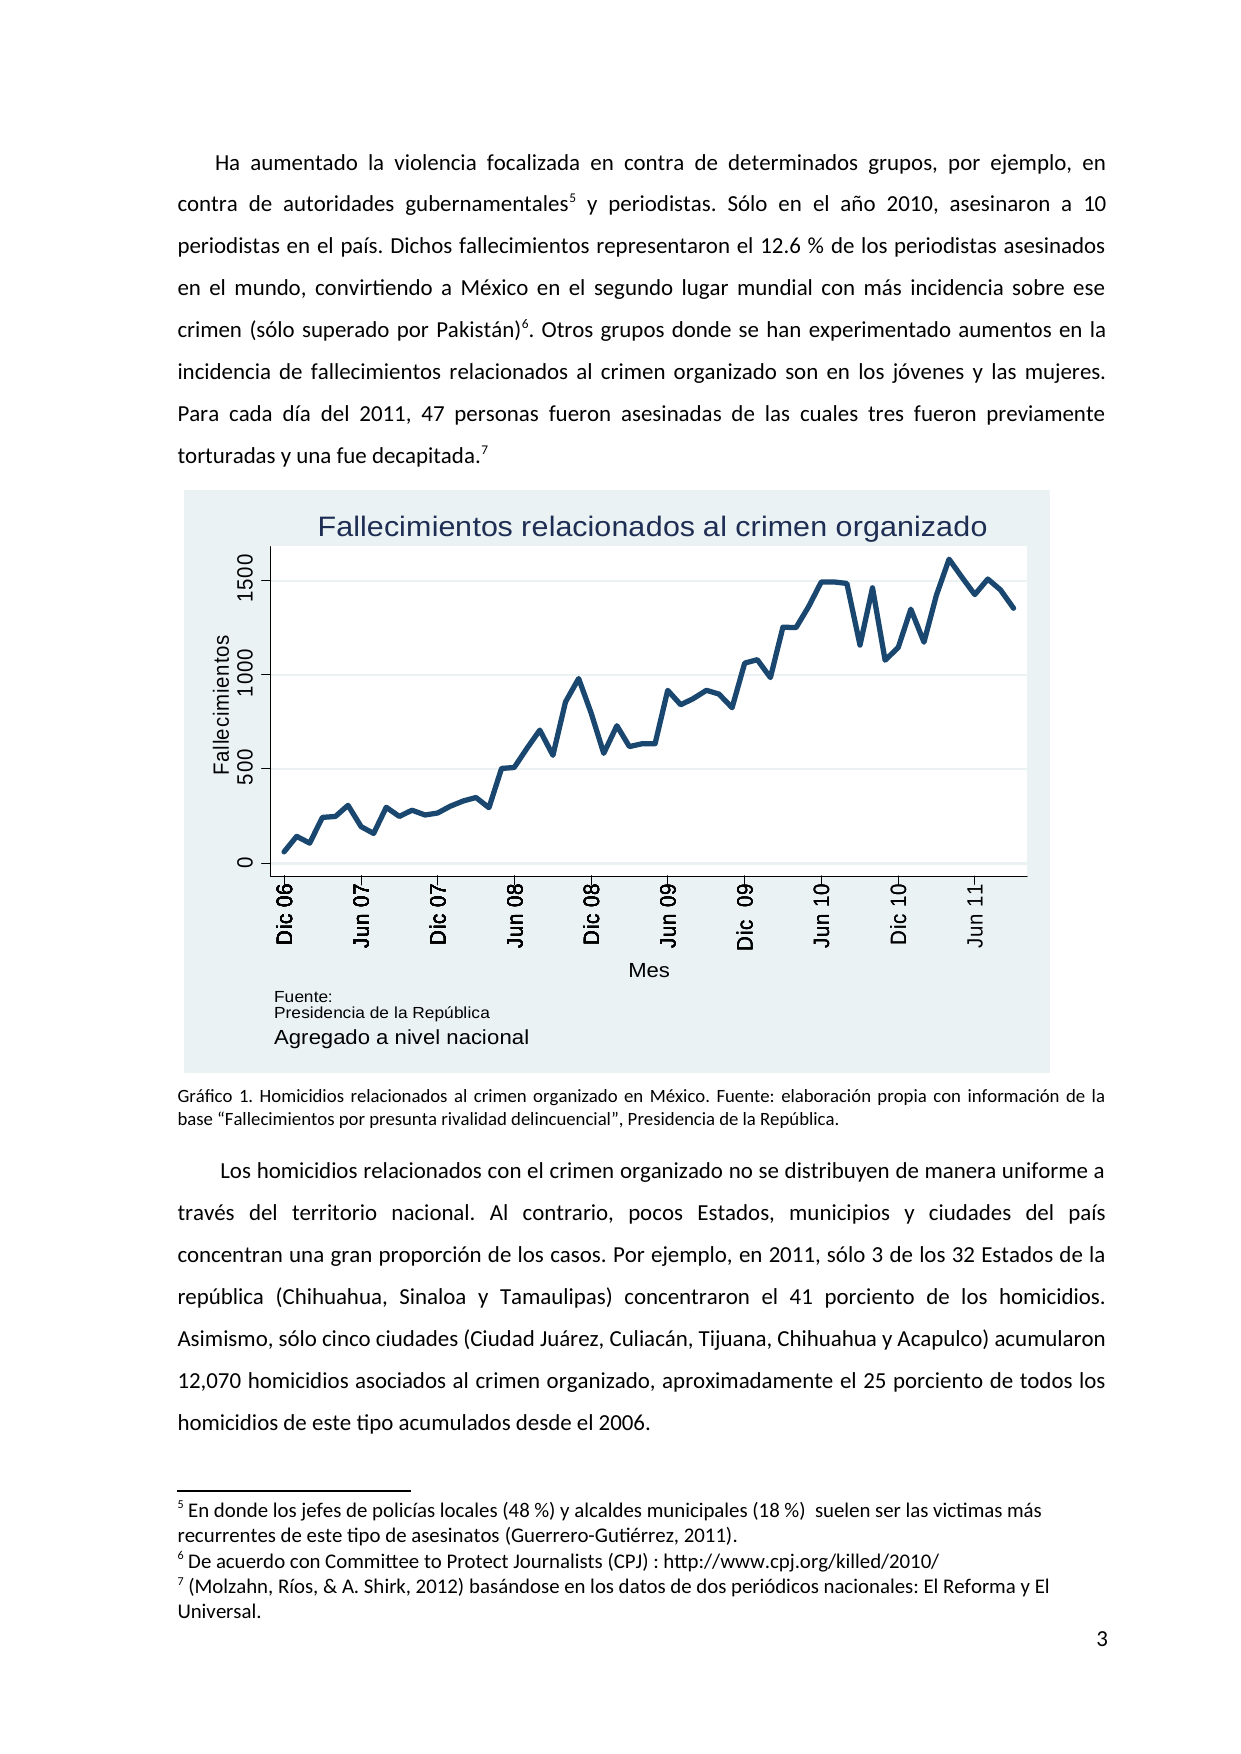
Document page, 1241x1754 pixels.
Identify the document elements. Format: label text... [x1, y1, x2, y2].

text Gráfico 1. Homicidios relacionados al crimen organizado en México. Fuente: elaboración propia con información de la base “Fallecimientos por presunta rivalidad delincuencial”, Presidencia de la República. [177, 1084, 1107, 1130]
text Los homicidios relacionados con el crimen organizado no se distribuyen de manera uniforme a través del territorio nacional. Al contrario, pocos Estados, municipios y ciudades del país concentran una gran proporción de los casos. Por ejemplo, en 2011, sólo 3 de los 32 Estados de la república (Chihuahua, Sinaloa y Tamaulipas) concentraron el 41 porciento de los homicidios. Asimismo, sólo cinco ciudades (Ciudad Juárez, Culiacán, Tijuana, Chihuahua y Acapulco) acumularon 12,070 homicidios asociados al crimen organizado, aproximadamente el 25 porciento de todos los homicidios de este tipo acumulados desde el 2006. [177, 1156, 1107, 1436]
text Ha aumentado la violencia focalizada en contra de determinados grupos, por ejemplo, en contra de autoridades gubernamentales y periodistas. Sólo en el año 2010, asesinaron a 10 periodistas en el país. Dichos fallecimientos representaron el 12.6 % de los periodistas asesinados en el mundo, convirtiendo a México en el segundo lugar mundial con más incidencia sobre ese crimen (sólo superado por Pakistán). Otros grupos donde se han experimentado aumentos en la incidencia de fallecimientos relacionados al crimen organizado son en los jóvenes y las mujeres. Para cada día del 2011, 47 personas fueron asesinadas de las cuales tres fueron previamente torturadas y una fue decapitada. [177, 148, 1107, 469]
